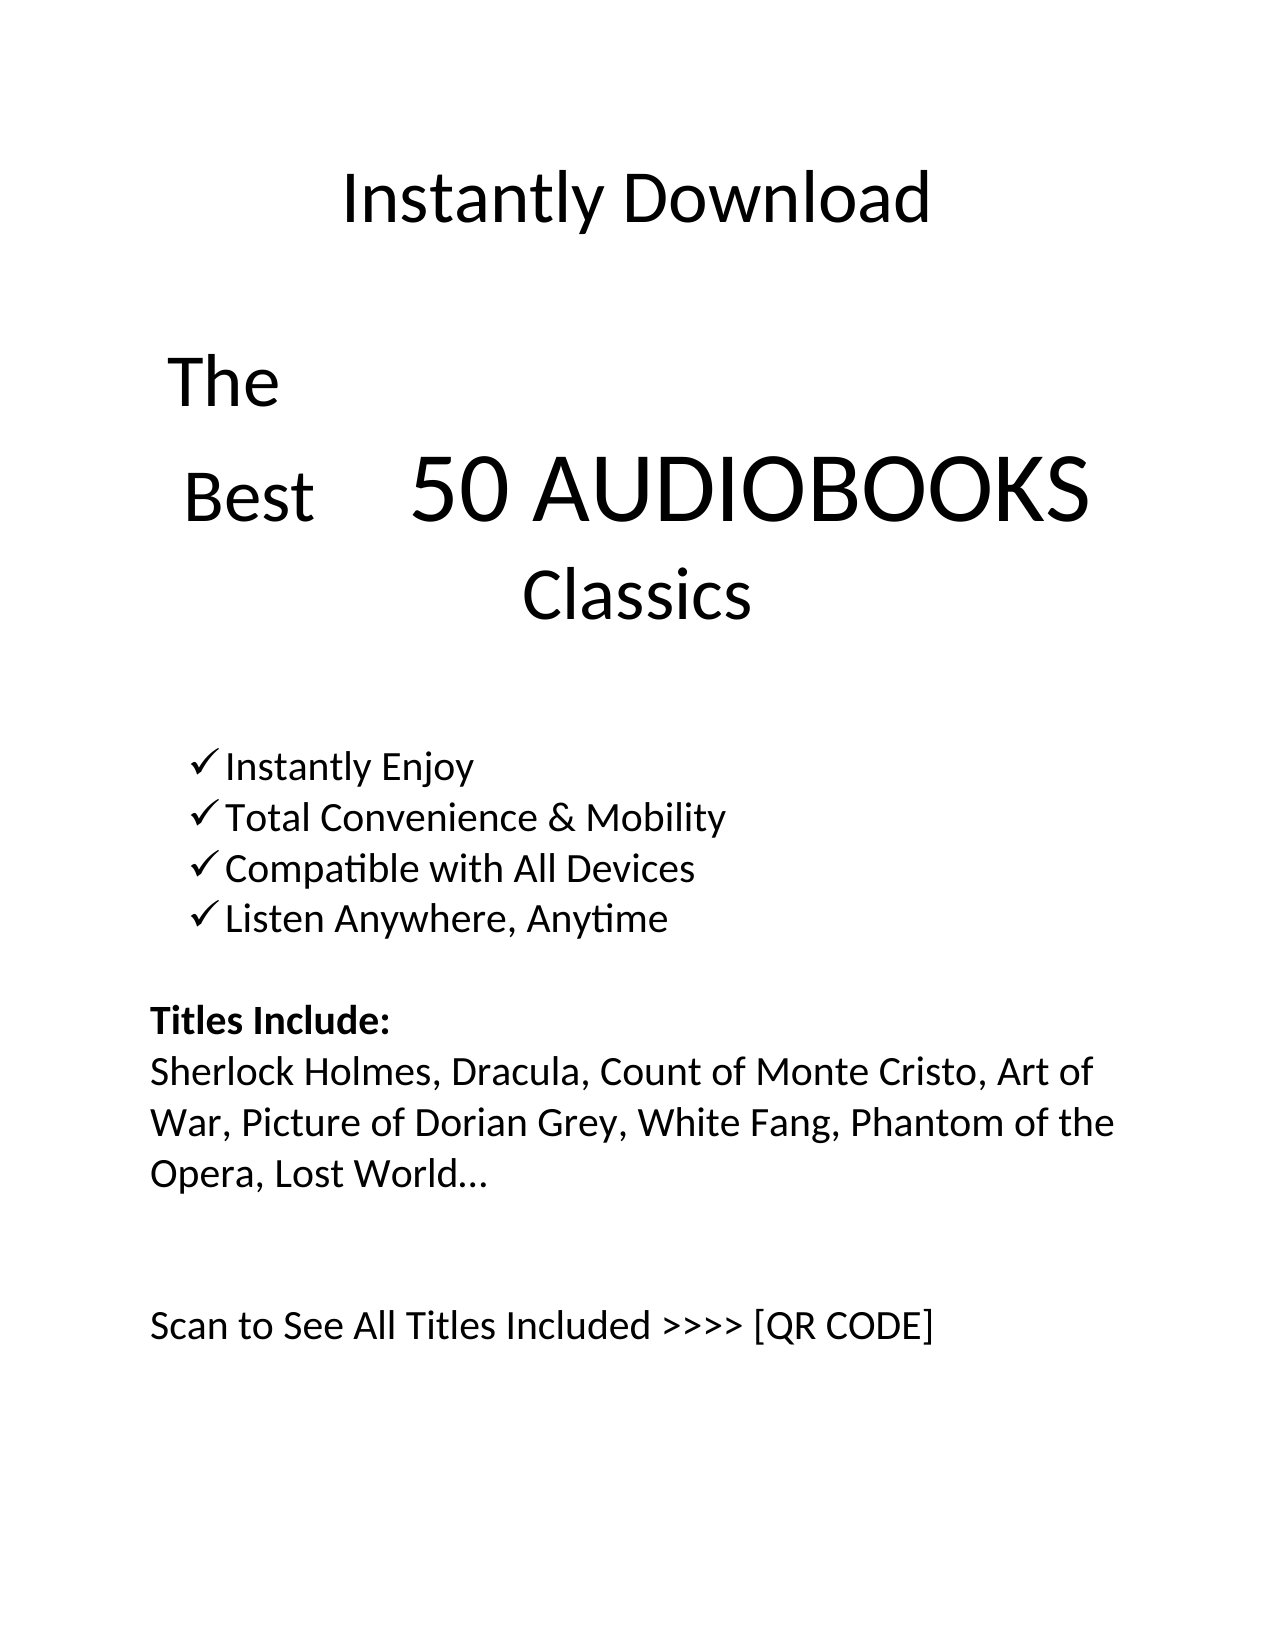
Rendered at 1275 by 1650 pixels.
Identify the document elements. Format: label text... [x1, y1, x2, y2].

text Best 50 AUDIOBOOKS [150, 425, 1125, 547]
list Listen Anywhere, Anytime [187, 892, 1125, 943]
list Compatible with All Devices [187, 842, 1125, 892]
text Scan to See All Titles Included >>>> [QR CODE] [150, 1299, 1125, 1350]
text Instantly Download [150, 150, 1125, 242]
text Classics [150, 547, 1125, 638]
list Total Convenience & Mobility [187, 791, 1125, 842]
text Titles Include: [150, 994, 1125, 1045]
text Sherlock Holmes, Dracula, Count of Monte Cristo, Art of War, Picture of Dorian Grey, White Fang, Phantom of the Opera, Lost World… [150, 1045, 1125, 1197]
text The [150, 333, 1125, 425]
list Instantly Enjoy [187, 740, 1125, 791]
